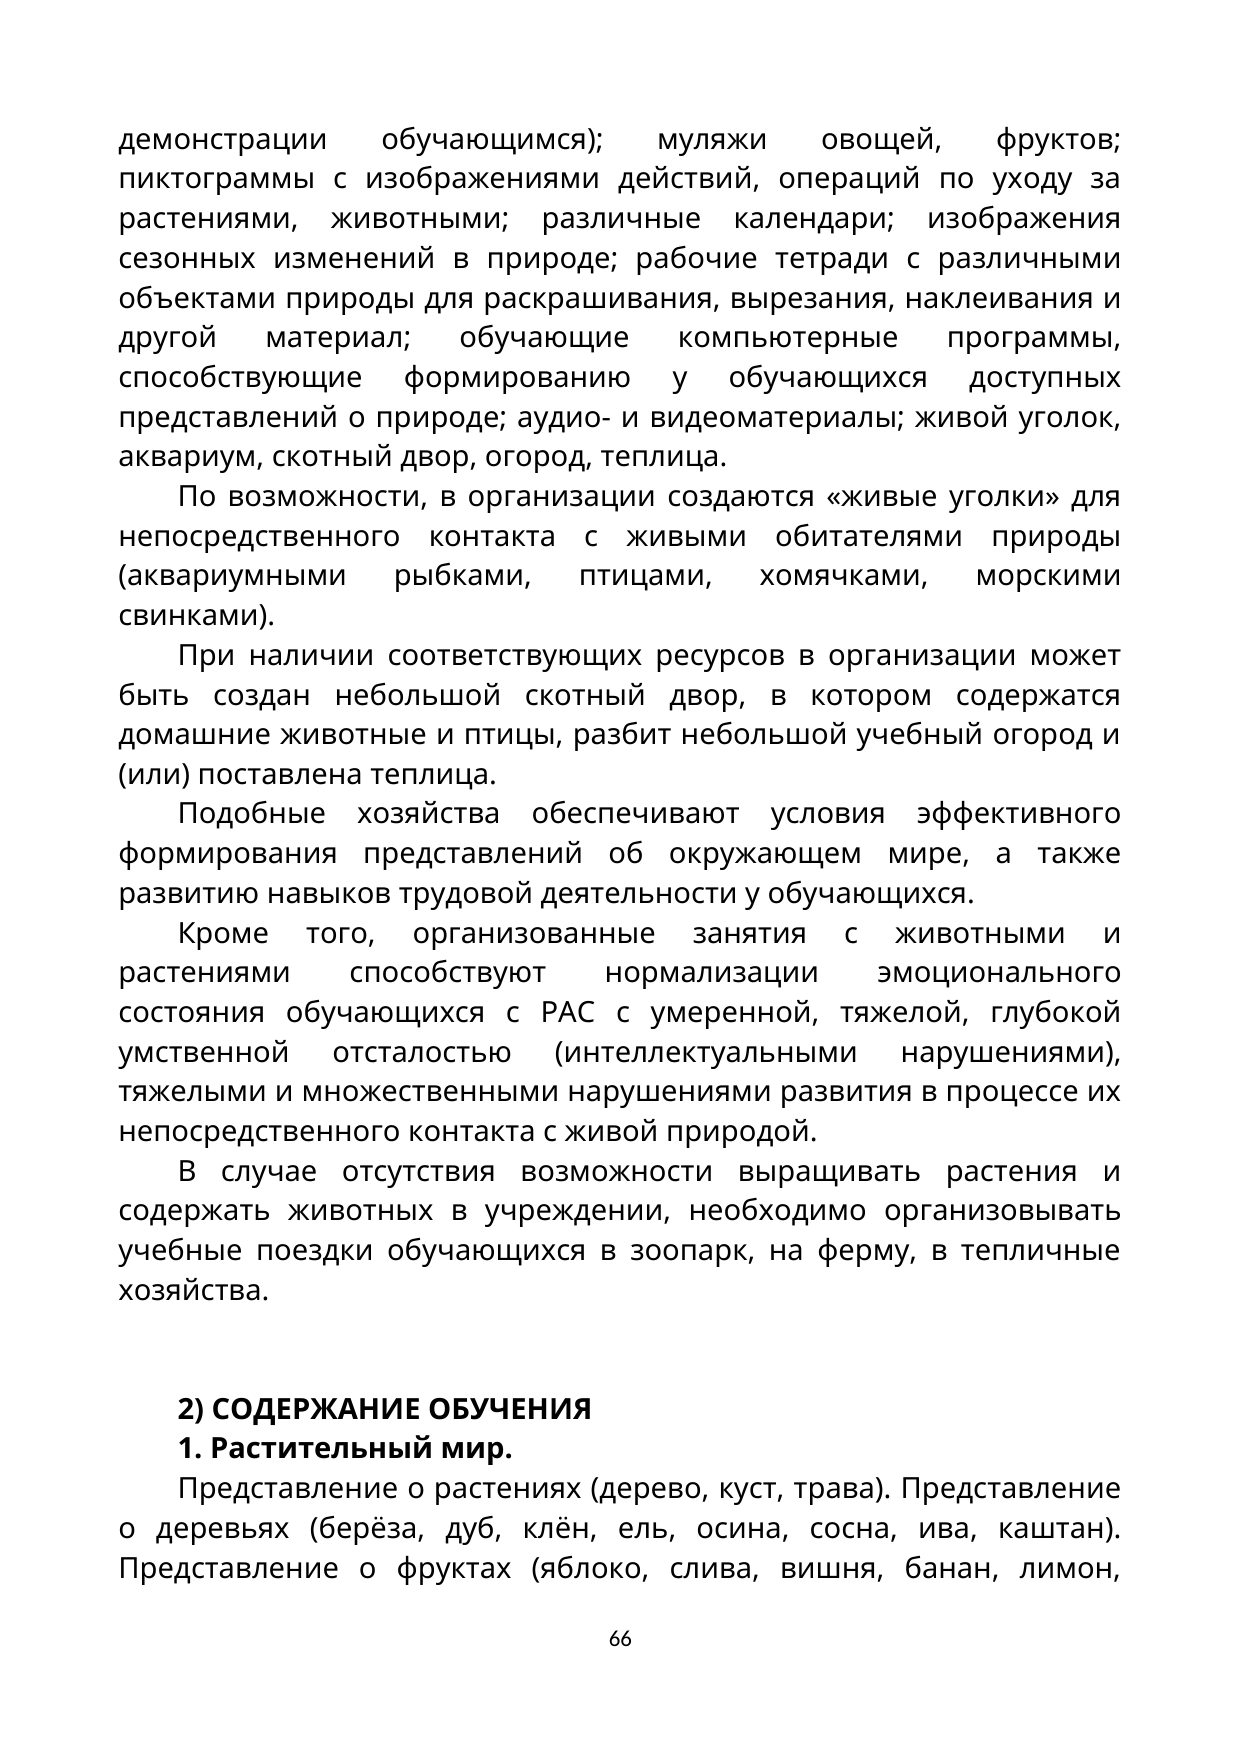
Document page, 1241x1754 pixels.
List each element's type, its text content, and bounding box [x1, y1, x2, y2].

text 2) СОДЕРЖАНИЕ ОБУЧЕНИЯ [118, 1388, 1122, 1428]
text 1. Растительный мир. [118, 1428, 1122, 1467]
text По возможности, в организации создаются «живые уголки» для непосредственного контакта с живыми обитателями природы (аквариумными рыбками, птицами, хомячками, морскими свинками). [118, 475, 1122, 634]
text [118, 118, 1122, 475]
text В случае отсутствия возможности выращивать растения и содержать животных в учреждении, необходимо организовывать учебные поездки обучающихся в зоопарк, на ферму, в тепличные хозяйства. [118, 1150, 1122, 1309]
text При наличии соответствующих ресурсов в организации может быть создан небольшой скотный двор, в котором содержатся домашние животные и птицы, разбит небольшой учебный огород и (или) поставлена теплица. [118, 634, 1122, 793]
text Кроме того, организованные занятия с животными и растениями способствуют нормализации эмоционального состояния обучающихся с РАС с умеренной, тяжелой, глубокой умственной отсталостью (интеллектуальными нарушениями), тяжелыми и множественными нарушениями развития в процессе их непосредственного контакта с живой природой. [118, 912, 1122, 1150]
text Подобные хозяйства обеспечивают условия эффективного формирования представлений об окружающем мире, а также развитию навыков трудовой деятельности у обучающихся. [118, 793, 1122, 912]
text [118, 1467, 1122, 1587]
